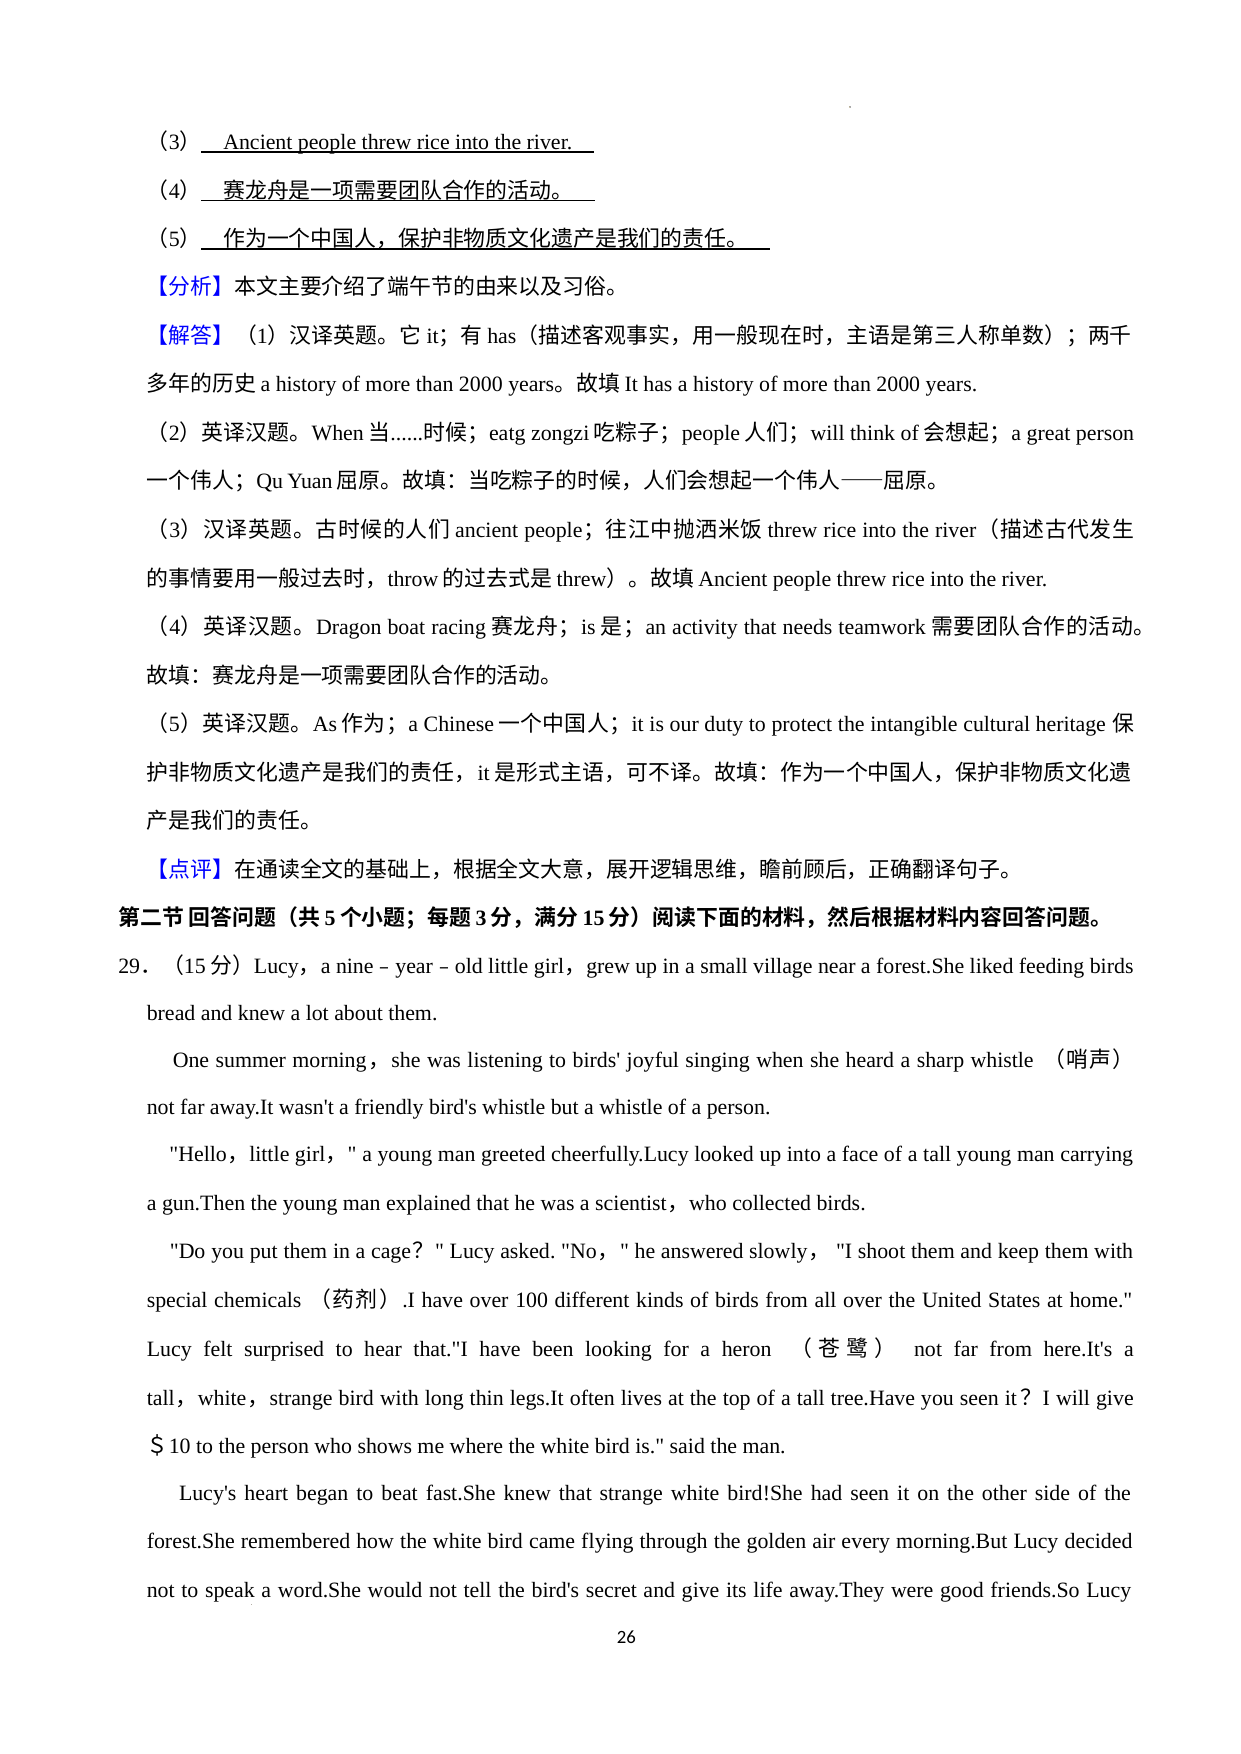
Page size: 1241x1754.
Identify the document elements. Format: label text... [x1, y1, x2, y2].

text （4） 赛龙舟是一项需要团队合作的活动。 [147, 172, 1134, 205]
text （2）英译汉题。When当......时候；eatg zongzi吃粽子；people人们；will think of会想起；a great person一个伟人；Qu Yuan屈原。故填：当吃粽子的时候，人们会想起一个伟人——屈原。 [147, 414, 1134, 496]
text （5） 作为一个中国人，保护非物质文化遗产是我们的责任。 [147, 221, 1134, 253]
text 【解答】（1）汉译英题。它it；有has（描述客观事实，用一般现在时，主语是第三人称单数）；两千多年的历史a history of more than 2000 years。故填It has a history of more than 2000 years. [147, 317, 1134, 398]
text 第二节 回答问题（共5个小题；每题3分，满分15分）阅读下面的材料，然后根据材料内容回答问题。 [118, 900, 1134, 932]
text 29．（15分）Lucy，a nine﹣year﹣old little girl，grew up in a small village near a forest.She liked feeding birds bread and knew a lot about them. [118, 948, 1134, 1029]
text "Do you put them in a cage？" Lucy asked. "No，" he answered slowly， "I shoot them and keep them with special chemicals （药剂）.I have over 100 different kinds of birds from all over the United States at home." Lucy felt surprised to hear that."I have been looking for a heron （苍鹭） not far from here.It's a tall，white，strange bird with long thin legs.It often lives at the top of a tall tree.Have you seen it？I will give ＄10 to the person who shows me where the white bird is." said the man. [147, 1233, 1134, 1460]
text 【点评】在通读全文的基础上，根据全文大意，展开逻辑思维，瞻前顾后，正确翻译句子。 [147, 851, 1134, 884]
text （3） Ancient people threw rice into the river. [147, 124, 1134, 156]
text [147, 1476, 1134, 1606]
text 【分析】本文主要介绍了端午节的由来以及习俗。 [147, 269, 1134, 301]
text （3）汉译英题。古时候的人们ancient people；往江中抛洒米饭threw rice into the river（描述古代发生的事情要用一般过去时，throw的过去式是threw）。故填Ancient people threw rice into the river. [147, 511, 1134, 593]
text One summer morning，she was listening to birds' joyful singing when she heard a sharp whistle （哨声） not far away.It wasn't a friendly bird's whistle but a whistle of a person. [147, 1042, 1134, 1123]
text （5）英译汉题。As作为；a Chinese一个中国人；it is our duty to protect the intangible cultural heritage保护非物质文化遗产是我们的责任，it是形式主语，可不译。故填：作为一个中国人，保护非物质文化遗产是我们的责任。 [147, 706, 1134, 836]
text （4）英译汉题。Dragon boat racing赛龙舟；is是；an activity that needs teamwork需要团队合作的活动。故填：赛龙舟是一项需要团队合作的活动。 [147, 608, 1134, 690]
text "Hello，little girl，" a young man greeted cheerfully.Lucy looked up into a face of a tall young man carrying a gun.Then the young man explained that he was a scientist，who collected birds. [147, 1136, 1134, 1217]
